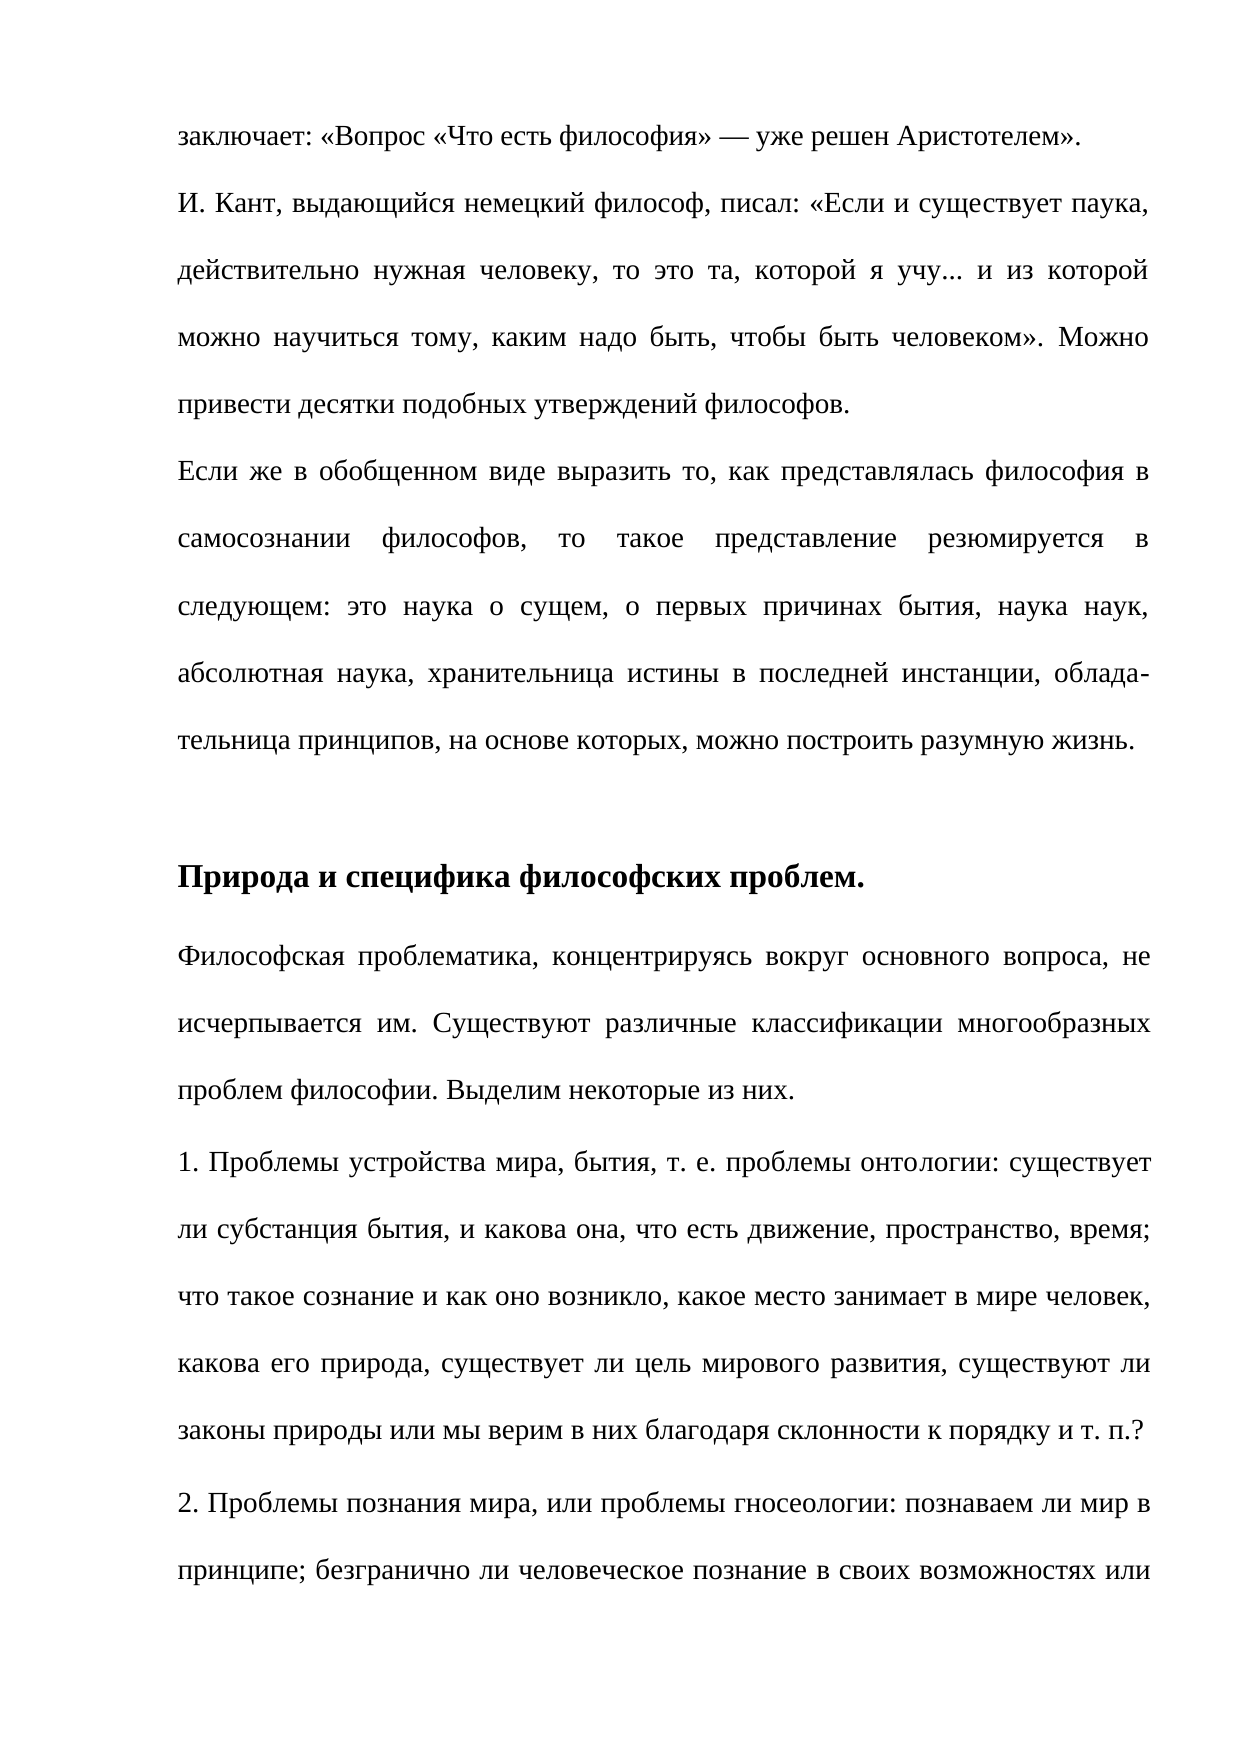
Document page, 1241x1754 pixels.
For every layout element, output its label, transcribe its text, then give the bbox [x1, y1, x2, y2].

text Философская проблематика, концентрируясь вокруг основного вопроса, не исчерпывается им. Существуют различные классификации многообразных проблем философии. Выделим некоторые из них. [177, 938, 1152, 1106]
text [177, 1485, 1152, 1585]
text Природа и специфика философских проблем. [177, 856, 1152, 894]
text 1. Проблемы устройства мира, бытия, т. е. проблемы онтологии: существует ли субстанция бытия, и какова она, что есть движение, пространство, время; что такое сознание и как оно возникло, какое место занимает в мире человек, какова его природа, существует ли цель мирового развития, существуют ли законы природы или мы верим в них благодаря склонности к порядку и т. п.? [177, 1144, 1152, 1446]
text И. Кант, выдающийся немецкий философ, писал: «Если и существует паука, действительно нужная человеку, то это та, которой я учу... и из которой можно научиться тому, каким надо быть, чтобы быть человеком». Можно привести десятки подобных утверждений философов. [177, 185, 1149, 420]
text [177, 118, 1152, 152]
text Если же в обобщенном виде выразить то, как представлялась философия в самосознании философов, то такое представление резюмируется в следующем: это наука о сущем, о первых причинах бытия, наука наук, абсолютная наука, хранительница истины в последней инстанции, обладательница принципов, на основе которых, можно построить разумную жизнь. [177, 453, 1149, 755]
